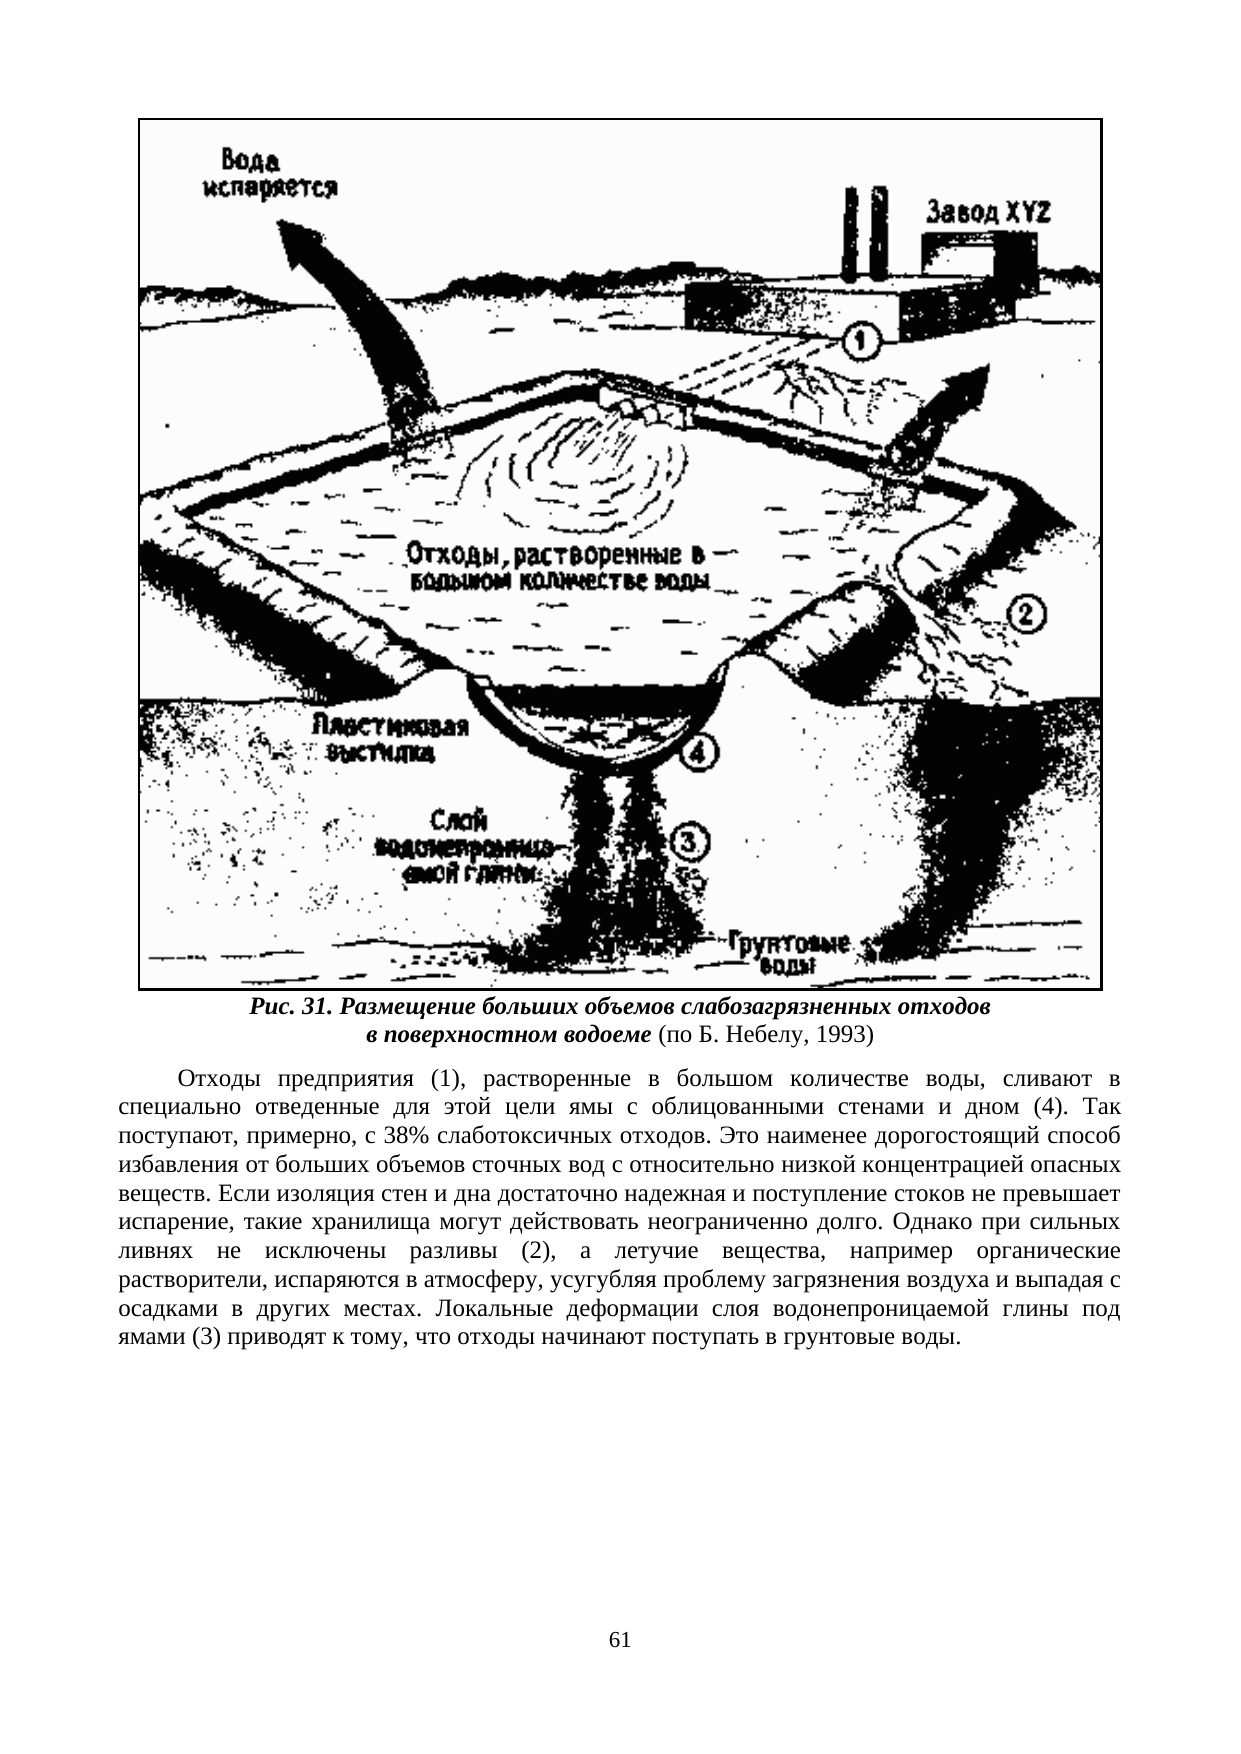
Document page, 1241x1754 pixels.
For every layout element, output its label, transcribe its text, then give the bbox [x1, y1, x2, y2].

text в поверхностном водоеме (по Б. Небелу, 1993) [118, 1019, 1122, 1048]
text Отходы предприятия (1), растворенные в большом количестве воды, сливают в специально отведенные для этой цели ямы с облицованными стенами и дном (4). Так поступают, примерно, с 38% слаботоксичных отходов. Это наименее дорогостоящий способ избавления от больших объемов сточных вод с относительно низкой концентрацией опасных веществ. Если изоляция стен и дна достаточно надежная и поступление стоков не превышает испарение, такие хранилища могут действовать неограниченно долго. Однако при сильных ливнях не исключены разливы (2), а летучие вещества, например органические растворители, испаряются в атмосферу, усугубляя проблему загрязнения воздуха и выпадая с осадками в других местах. Локальные деформации слоя водонепроницаемой глины под ямами (3) приводят к тому, что отходы начинают поступать в грунтовые воды. [118, 1063, 1122, 1350]
picture [140, 120, 1100, 988]
